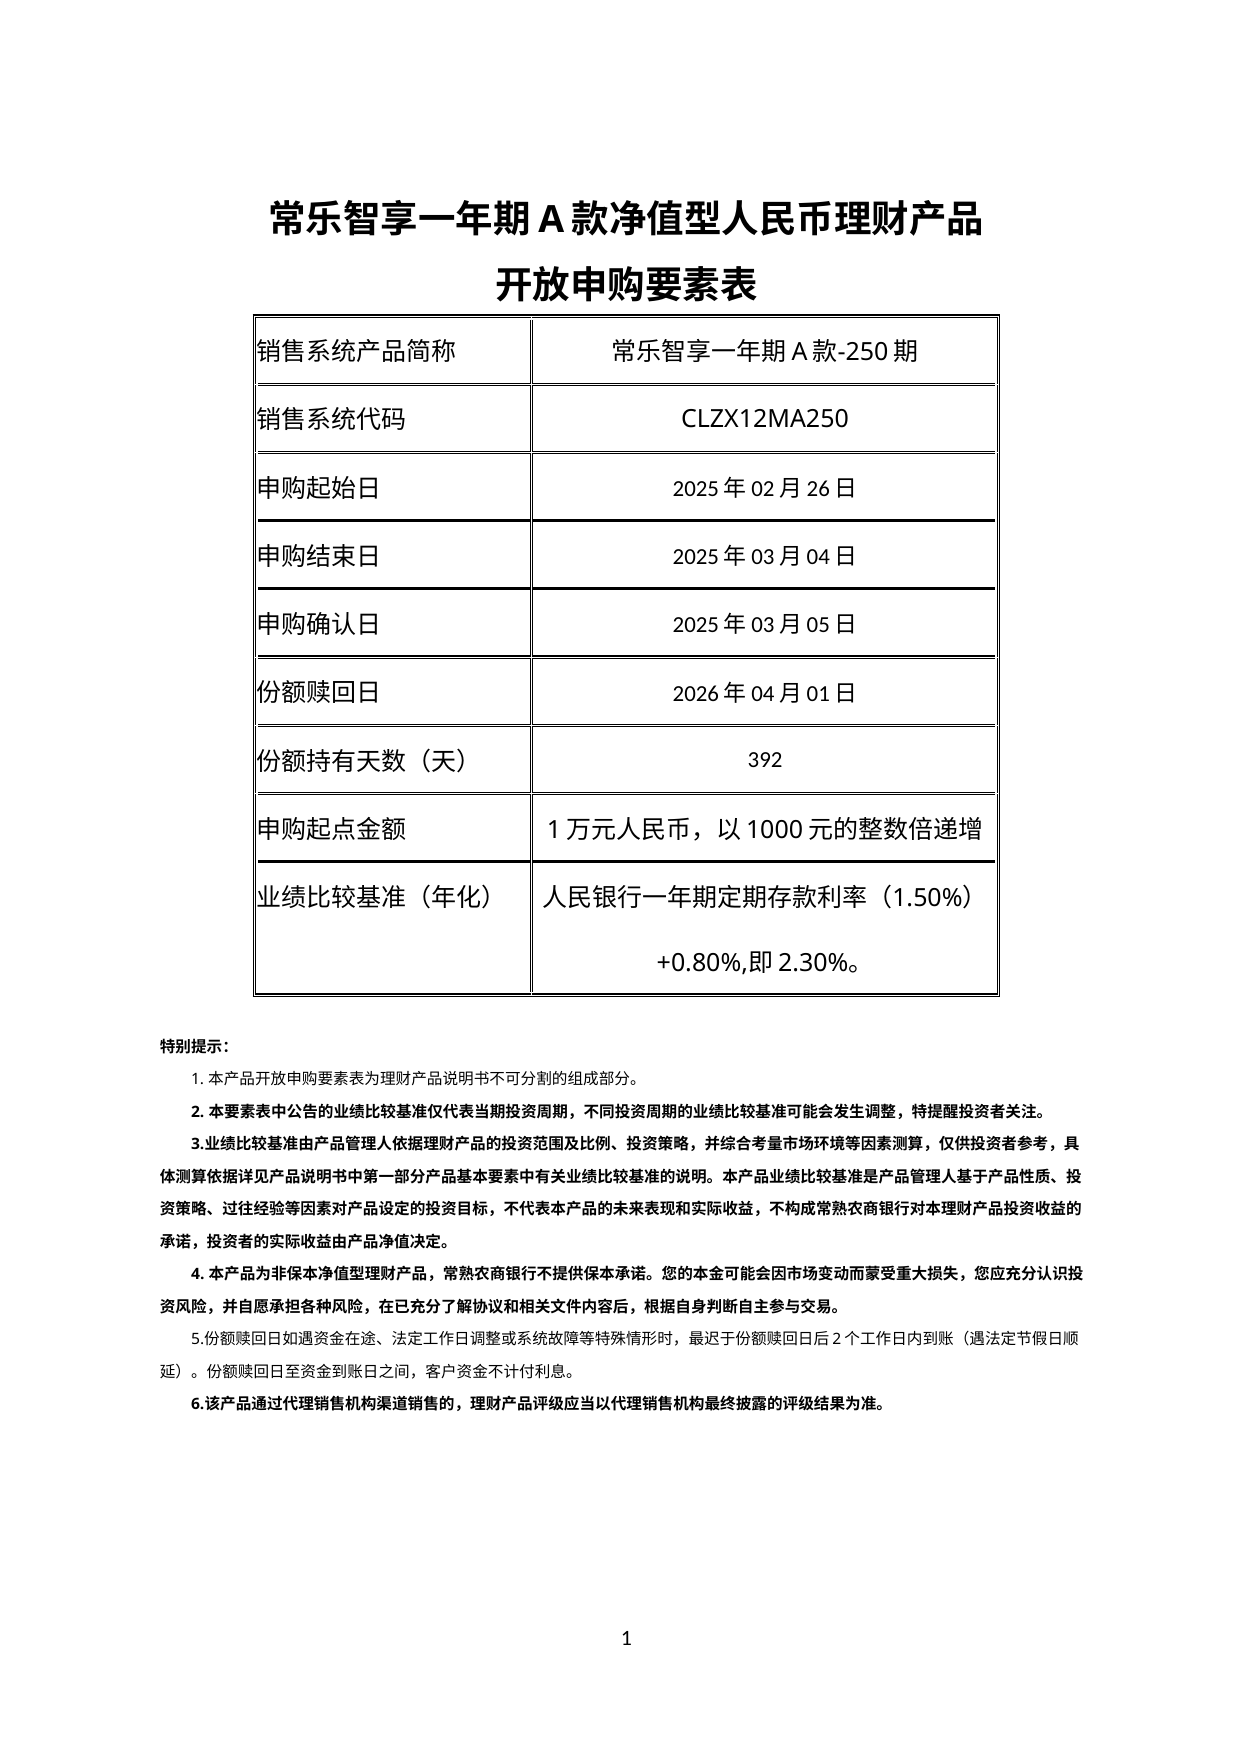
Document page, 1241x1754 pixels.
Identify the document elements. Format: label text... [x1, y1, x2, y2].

table_cell 1万元人民币，以1000元的整数倍递增 [532, 792, 998, 860]
table_cell 2025年03月05日 [533, 587, 997, 655]
table_cell CLZX12MA250 [533, 383, 997, 451]
text 6.该产品通过代理销售机构渠道销售的，理财产品评级应当以代理销售机构最终披露的评级结果为准。 [159, 1386, 1093, 1419]
text 特别提示： [159, 1029, 1093, 1061]
text 4. 本产品为非保本净值型理财产品，常熟农商银行不提供保本承诺。您的本金可能会因市场变动而蒙受重大损失，您应充分认识投资风险，并自愿承担各种风险，在已充分了解协议和相关文件内容后，根据自身判断自主参与交易。 [159, 1256, 1093, 1321]
table_cell 2026年04月01日 [533, 655, 997, 723]
table_cell 申购结束日 [256, 519, 530, 587]
table_header 销售系统产品简称 [256, 318, 532, 382]
table_cell 2025年02月26日 [532, 451, 998, 519]
table_cell 份额持有天数（天） [256, 724, 530, 792]
table_cell 申购确认日 [256, 587, 530, 655]
table_cell 人民银行一年期定期存款利率（1.50%）+0.80%,即2.30%。 [532, 860, 997, 993]
table_cell 392 [533, 724, 997, 792]
table_cell 业绩比较基准（年化） [256, 860, 532, 993]
text 5.份额赎回日如遇资金在途、法定工作日调整或系统故障等特殊情形时，最迟于份额赎回日后2个工作日内到账（遇法定节假日顺延）。份额赎回日至资金到账日之间，客户资金不计付利息。 [159, 1321, 1093, 1386]
text 开放申购要素表 [159, 249, 1093, 314]
table_cell 销售系统代码 [256, 383, 530, 451]
text 3.业绩比较基准由产品管理人依据理财产品的投资范围及比例、投资策略，并综合考量市场环境等因素测算，仅供投资者参考，具体测算依据详见产品说明书中第一部分产品基本要素中有关业绩比较基准的说明。本产品业绩比较基准是产品管理人基于产品性质、投资策略、过往经验等因素对产品设定的投资目标，不代表本产品的未来表现和实际收益，不构成常熟农商银行对本理财产品投资收益的承诺，投资者的实际收益由产品净值决定。 [159, 1126, 1093, 1256]
text 常乐智享一年期A款净值型人民币理财产品 [159, 184, 1093, 249]
text 2. 本要素表中公告的业绩比较基准仅代表当期投资周期，不同投资周期的业绩比较基准可能会发生调整，特提醒投资者关注。 [159, 1094, 1093, 1126]
table_cell 申购起始日 [254, 451, 532, 519]
text 1. 本产品开放申购要素表为理财产品说明书不可分割的组成部分。 [159, 1061, 1093, 1094]
table_cell 份额赎回日 [256, 655, 530, 723]
table_cell 申购起点金额 [254, 792, 532, 860]
table_header 常乐智享一年期A款-250期 [532, 318, 997, 382]
table_cell 2025年03月04日 [533, 519, 997, 587]
